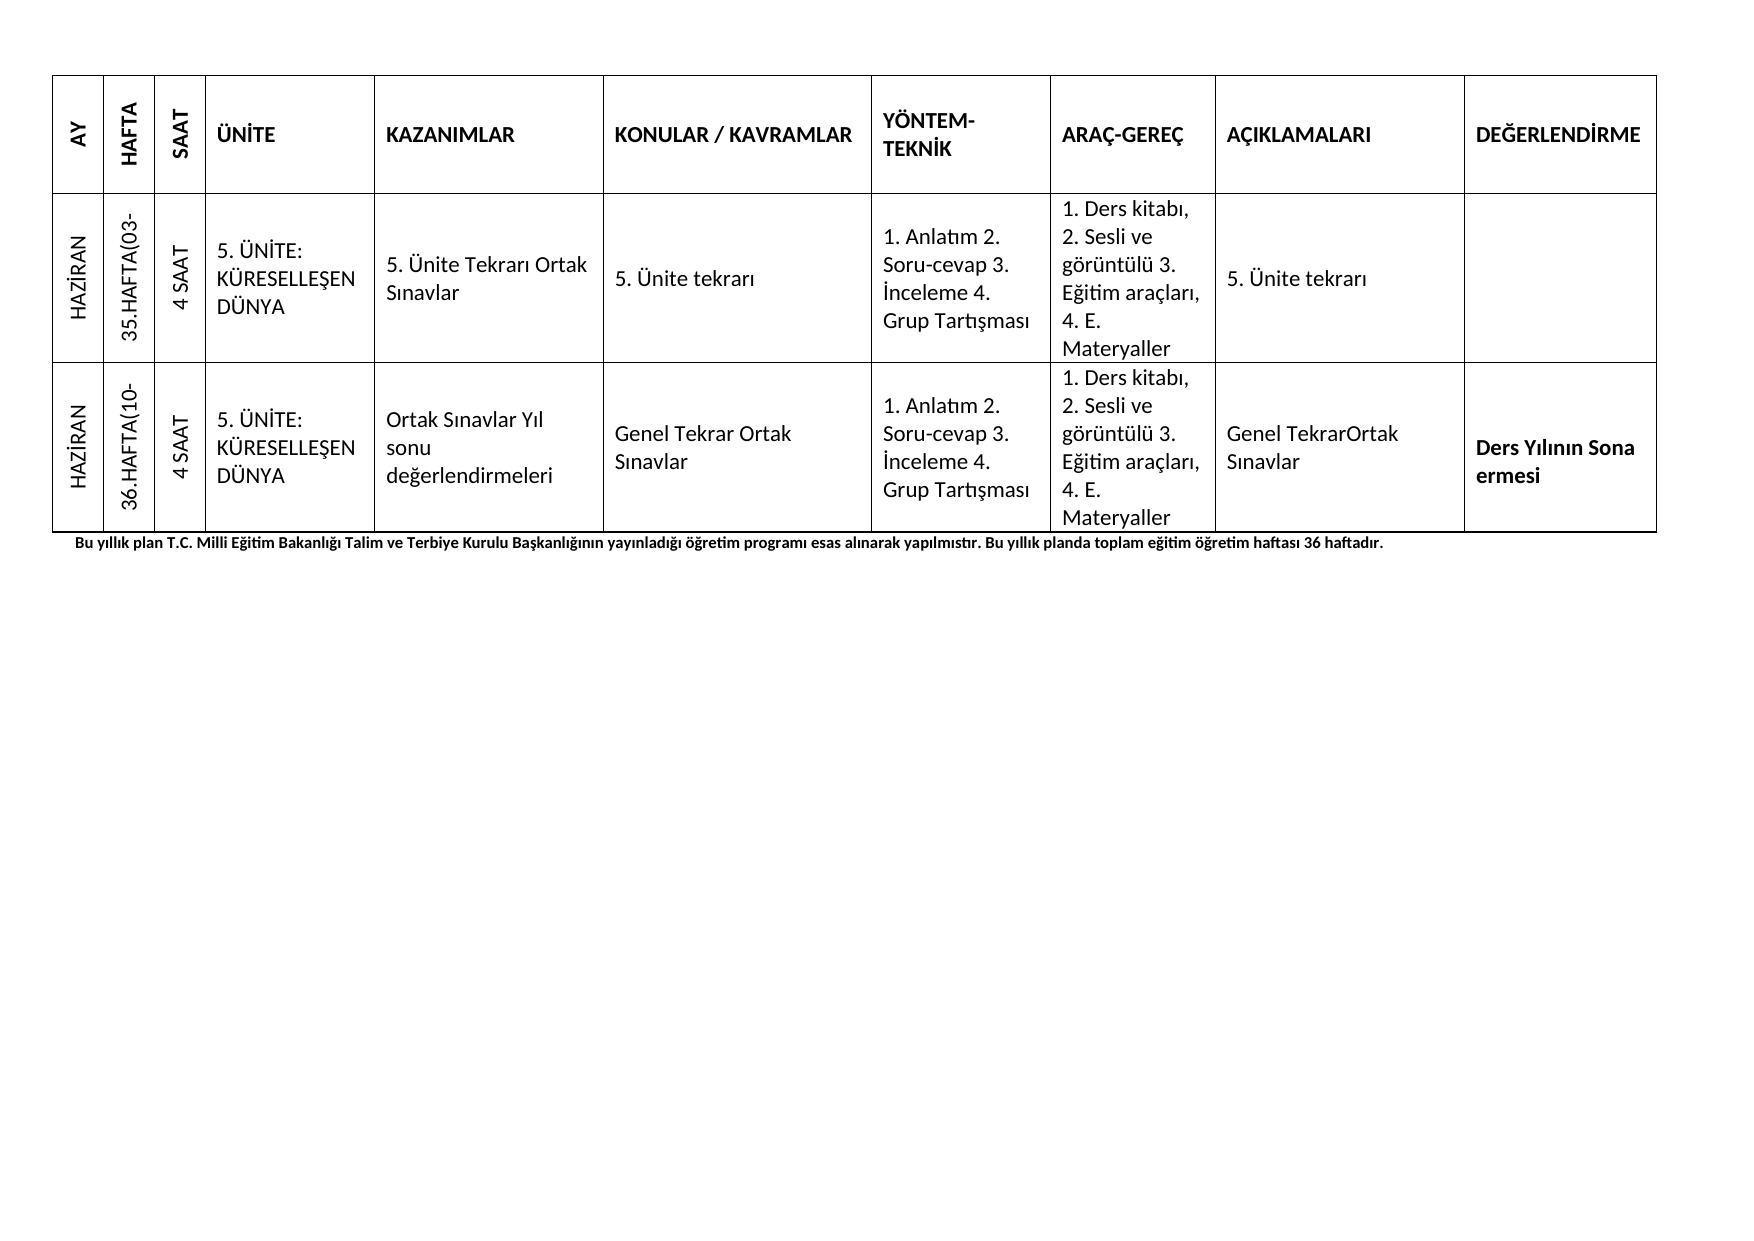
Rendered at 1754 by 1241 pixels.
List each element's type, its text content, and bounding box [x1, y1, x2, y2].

table_header ARAÇ-GEREÇ [1051, 76, 1215, 193]
table_cell 5. Ünite tekrarı [1216, 194, 1464, 362]
table_header AY [53, 76, 103, 193]
table_cell 1. Anlatım 2. Soru-cevap 3. İnceleme 4. Grup Tartışması [872, 194, 1050, 362]
table_cell Ortak Sınavlar Yıl sonu değerlendirmeleri [375, 363, 603, 531]
table_cell 35.HAFTA(03-09) [104, 194, 154, 362]
table_header SAAT [155, 76, 205, 193]
table_cell 5. Ünite Tekrarı Ortak Sınavlar [375, 194, 603, 362]
table_cell 4 SAAT [155, 363, 205, 531]
table_header AÇIKLAMALARI [1216, 76, 1464, 193]
table_header YÖNTEM-TEKNİK [872, 76, 1050, 193]
table_cell 1. Ders kitabı, 2. Sesli ve görüntülü 3. Eğitim araçları, 4. E. Materyaller [1051, 363, 1215, 531]
table_cell Genel TekrarOrtak Sınavlar [1216, 363, 1464, 531]
table_cell Genel Tekrar Ortak Sınavlar [604, 363, 871, 531]
table_cell 4 SAAT [155, 194, 205, 362]
table_cell 5. Ünite tekrarı [604, 194, 871, 362]
text Bu yıllık plan T.C. Milli Eğitim Bakanlığı Talim ve Terbiye Kurulu Başkanlığının yayınladığı öğretim programı esas alınarak yapılmıstır. Bu yıllık planda toplam eğitim öğretim haftası 36 haftadır. [75, 532, 1679, 553]
table_cell HAZİRAN [53, 363, 103, 531]
table_cell 1. Anlatım 2. Soru-cevap 3. İnceleme 4. Grup Tartışması [872, 363, 1050, 531]
table_header DEĞERLENDİRME [1465, 76, 1656, 193]
table_cell 36.HAFTA(10-16) [104, 363, 154, 531]
table_header ÜNİTE [206, 76, 374, 193]
table_cell HAZİRAN [53, 194, 103, 362]
table_cell 5. ÜNİTE: KÜRESELLEŞEN DÜNYA [206, 194, 374, 362]
table_header KAZANIMLAR [375, 76, 603, 193]
table_cell 5. ÜNİTE: KÜRESELLEŞEN DÜNYA [206, 363, 374, 531]
table_header KONULAR / KAVRAMLAR [604, 76, 871, 193]
table_header HAFTA [104, 76, 154, 193]
table_cell Ders Yılının Sona ermesi [1465, 363, 1656, 531]
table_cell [1051, 194, 1215, 362]
table_cell [1465, 194, 1656, 362]
